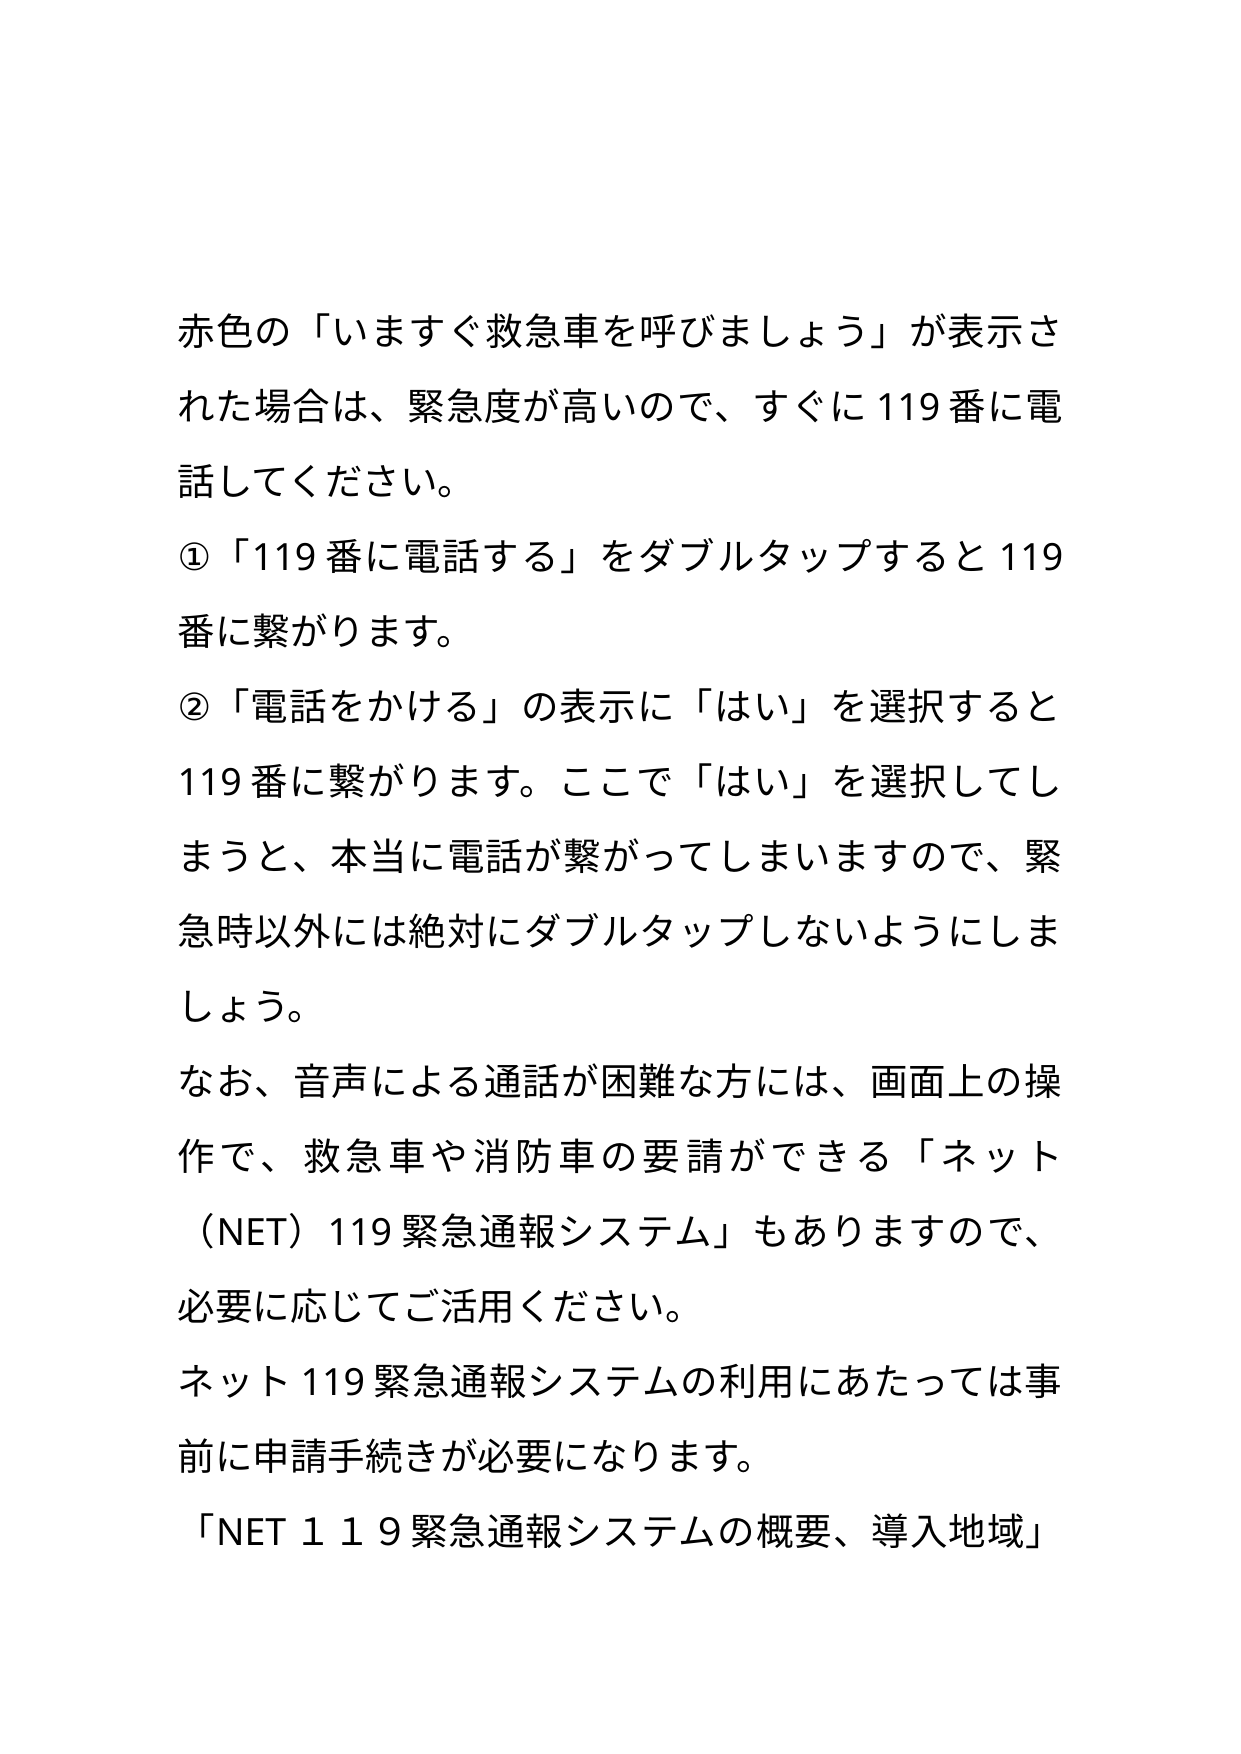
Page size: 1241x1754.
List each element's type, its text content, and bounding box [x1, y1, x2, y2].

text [177, 1492, 1063, 1567]
text ②「電話をかける」の表示に「はい」を選択すると119番に繋がります。ここで「はい」を選択してしまうと、本当に電話が繋がってしまいますので、緊急時以外には絶対にダブルタップしないようにしましょう。 [177, 667, 1063, 1042]
text ①「119番に電話する」をダブルタップすると119番に繋がります。 [177, 517, 1063, 667]
text なお、音声による通話が困難な方には、画面上の操作で、救急車や消防車の要請ができる「ネット（NET）119緊急通報システム」もありますので、必要に応じてご活用ください。 [177, 1042, 1063, 1342]
text 赤色の「いますぐ救急車を呼びましょう」が表示された場合は、緊急度が高いので、すぐに119番に電話してください。 [177, 292, 1063, 517]
text ネット119緊急通報システムの利用にあたっては事前に申請手続きが必要になります。 [177, 1342, 1063, 1492]
